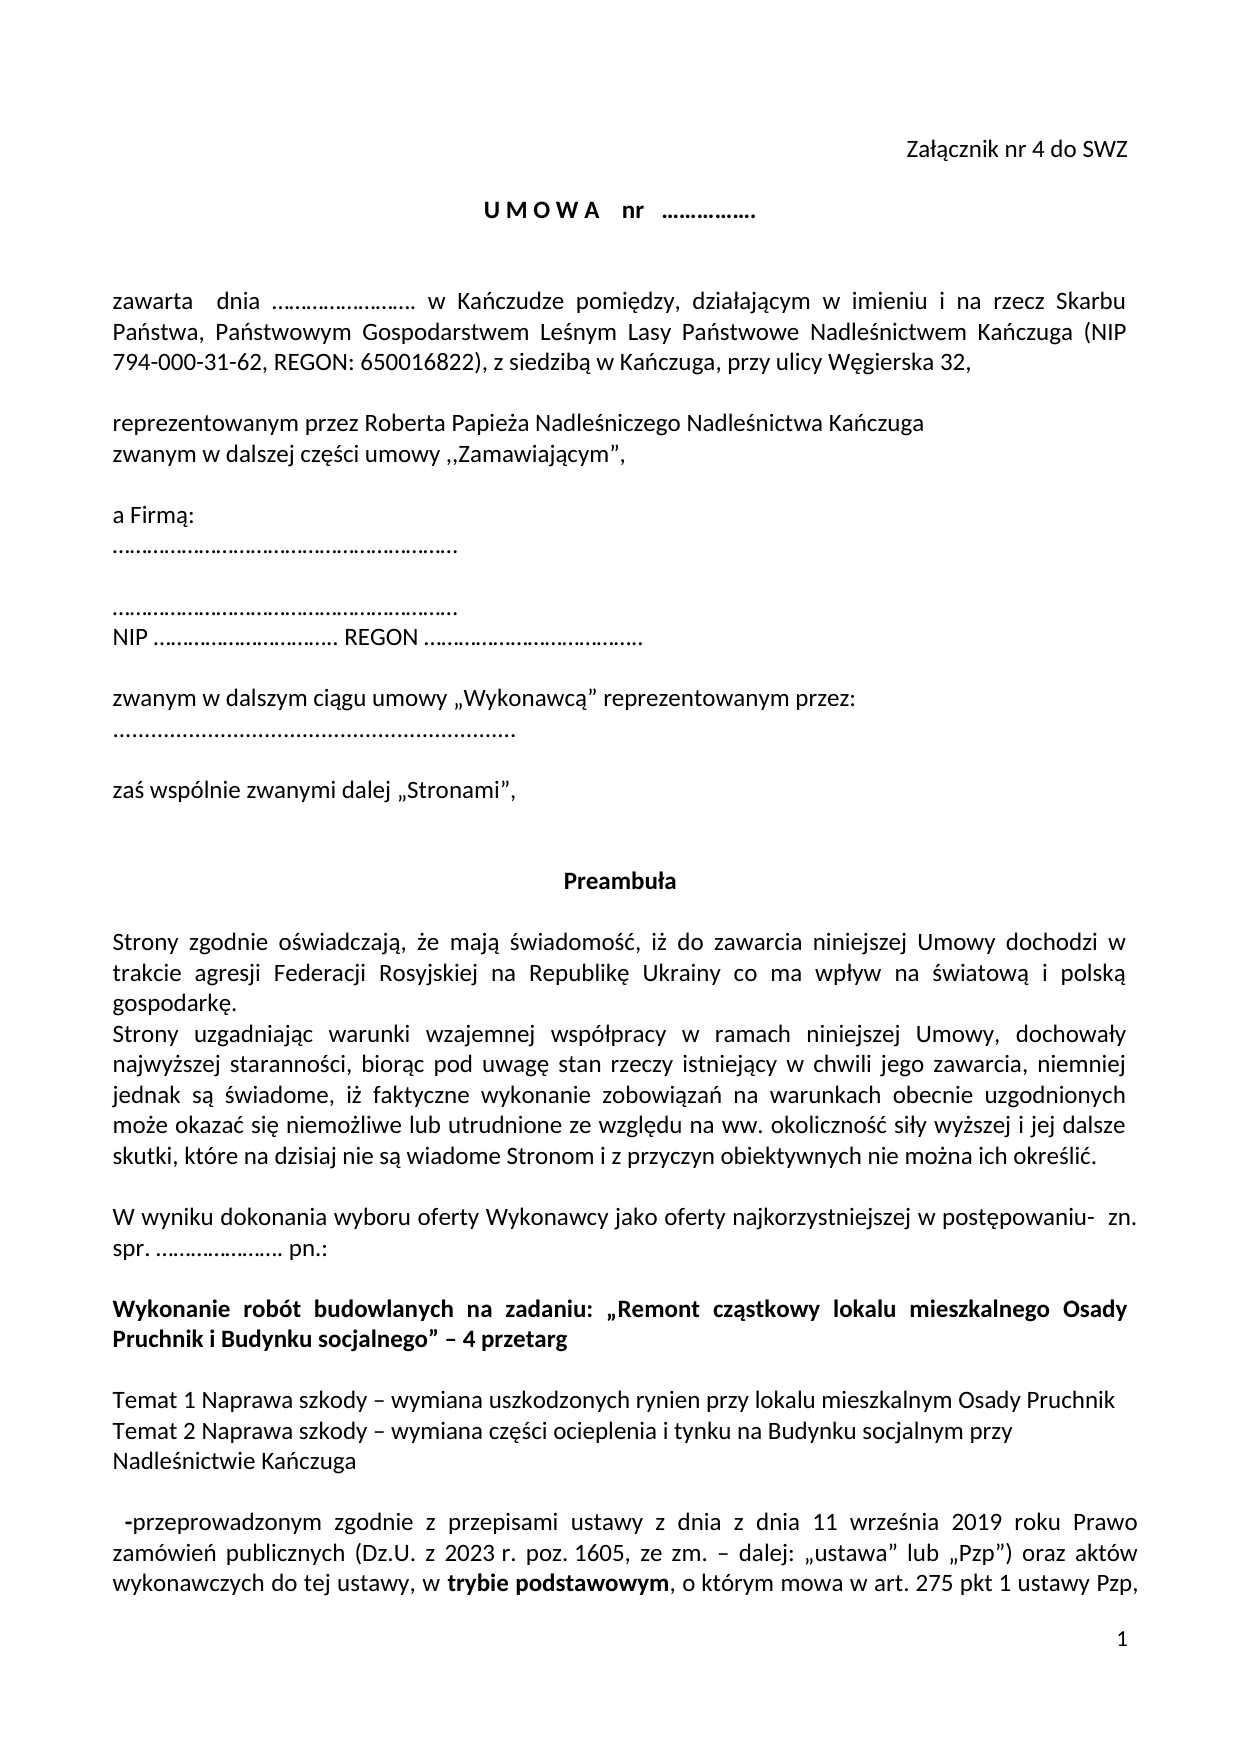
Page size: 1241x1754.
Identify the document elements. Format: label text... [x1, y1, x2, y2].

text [112, 1506, 1139, 1598]
text NIP ………………………….. REGON ……………………………….. [112, 621, 1128, 652]
text zaś wspólnie zwanymi dalej „Stronami”, [112, 774, 1128, 804]
text Preambuła [112, 865, 1128, 896]
text Strony zgodnie oświadczają, że mają świadomość, iż do zawarcia niniejszej Umowy dochodzi w trakcie agresji Federacji Rosyjskiej na Republikę Ukrainy co ma wpływ na światową i polską gospodarkę. [112, 926, 1128, 1018]
text …………………………………………………… [112, 530, 1128, 560]
text W wyniku dokonania wyboru oferty Wykonawcy jako oferty najkorzystniejszej w postępowaniu- zn. spr. …………………. pn.: [112, 1201, 1139, 1262]
text …………………………………………………… [112, 591, 1128, 621]
text Wykonanie robót budowlanych na zadaniu: „Remont cząstkowy lokalu mieszkalnego Osady Pruchnik i Budynku socjalnego” – 4 przetarg [112, 1293, 1128, 1354]
text Załącznik nr 4 do SWZ [112, 133, 1128, 163]
text reprezentowanym przez Roberta Papieża Nadleśniczego Nadleśnictwa Kańczuga [112, 408, 1128, 438]
text a Firmą: [112, 499, 1128, 530]
text Temat 2 Naprawa szkody – wymiana części ocieplenia i tynku na Budynku socjalnym przy Nadleśnictwie Kańczuga [112, 1415, 1128, 1476]
text Strony uzgadniając warunki wzajemnej współpracy w ramach niniejszej Umowy, dochowały najwyższej staranności, biorąc pod uwagę stan rzeczy istniejący w chwili jego zawarcia, niemniej jednak są świadome, iż faktyczne wykonanie zobowiązań na warunkach obecnie uzgodnionych może okazać się niemożliwe lub utrudnione ze względu na ww. okoliczność siły wyższej i jej dalsze skutki, które na dzisiaj nie są wiadome Stronom i z przyczyn obiektywnych nie można ich określić. [112, 1018, 1128, 1171]
text zwanym w dalszym ciągu umowy „Wykonawcą” reprezentowanym przez: [112, 682, 1128, 713]
text zawarta dnia ……………………. w Kańczudze pomiędzy, działającym w imieniu i na rzecz Skarbu Państwa, Państwowym Gospodarstwem Leśnym Lasy Państwowe Nadleśnictwem Kańczuga (NIP 794-000-31-62, REGON: 650016822), z siedzibą w Kańczuga, przy ulicy Węgierska 32, [112, 286, 1128, 377]
text ................................................................ [112, 713, 1128, 743]
text Temat 1 Naprawa szkody – wymiana uszkodzonych rynien przy lokalu mieszkalnym Osady Pruchnik [112, 1384, 1128, 1415]
text U M O W A nr ……………. [112, 194, 1128, 224]
text zwanym w dalszej części umowy ,,Zamawiającym”, [112, 438, 1128, 469]
